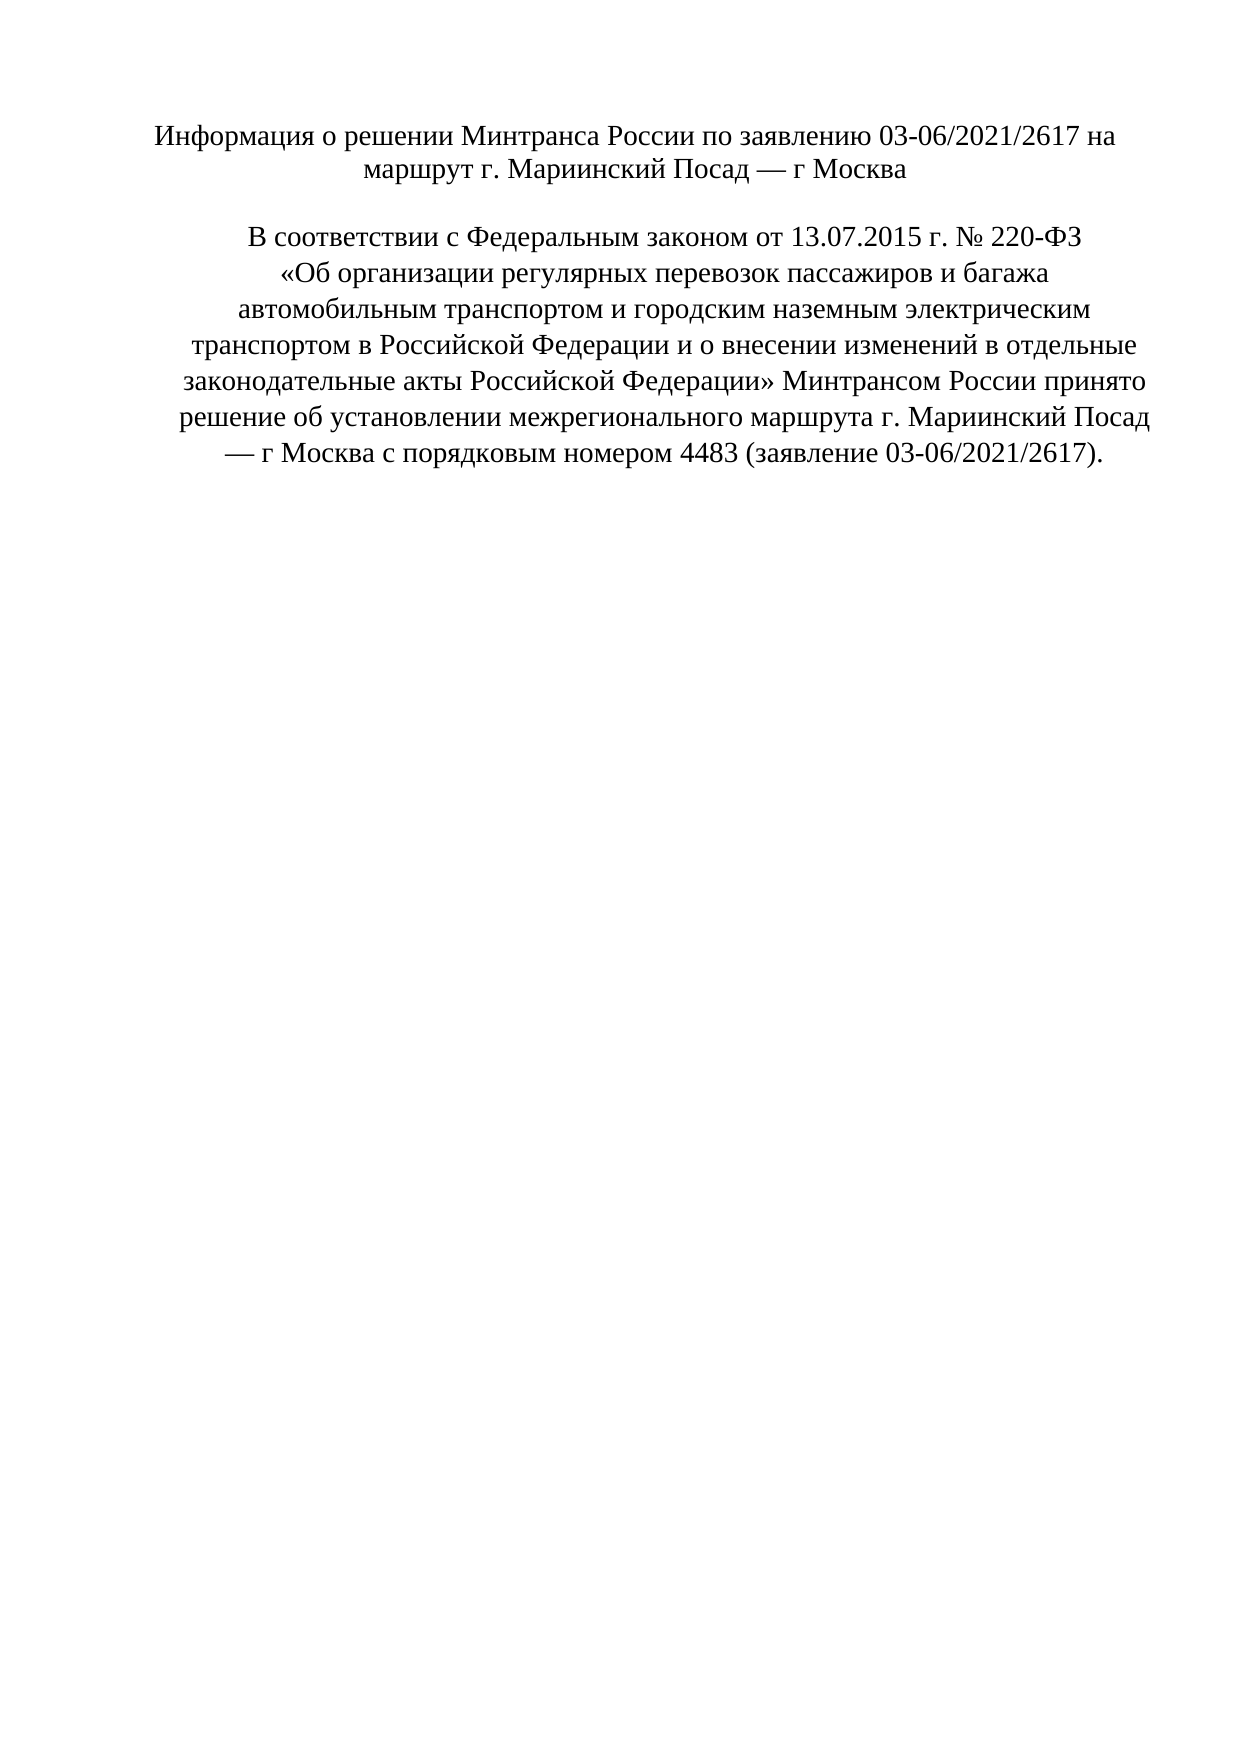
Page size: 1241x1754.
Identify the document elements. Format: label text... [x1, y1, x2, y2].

text В соответствии с Федеральным законом от 13.07.2015 г. № 220-ФЗ «Об организации регулярных перевозок пассажиров и багажа автомобильным транспортом и городским наземным электрическим транспортом в Российской Федерации и о внесении изменений в отдельные законодательные акты Российской Федерации» Минтрансом России принято решение об установлении межрегионального маршрута г. Мариинский Посад — г Москва с порядковым номером 4483 (заявление 03-06/2021/2617). [177, 219, 1152, 469]
text Информация о решении Минтранса России по заявлению 03-06/2021/2617 на маршрут г. Мариинский Посад — г Москва [118, 118, 1152, 185]
